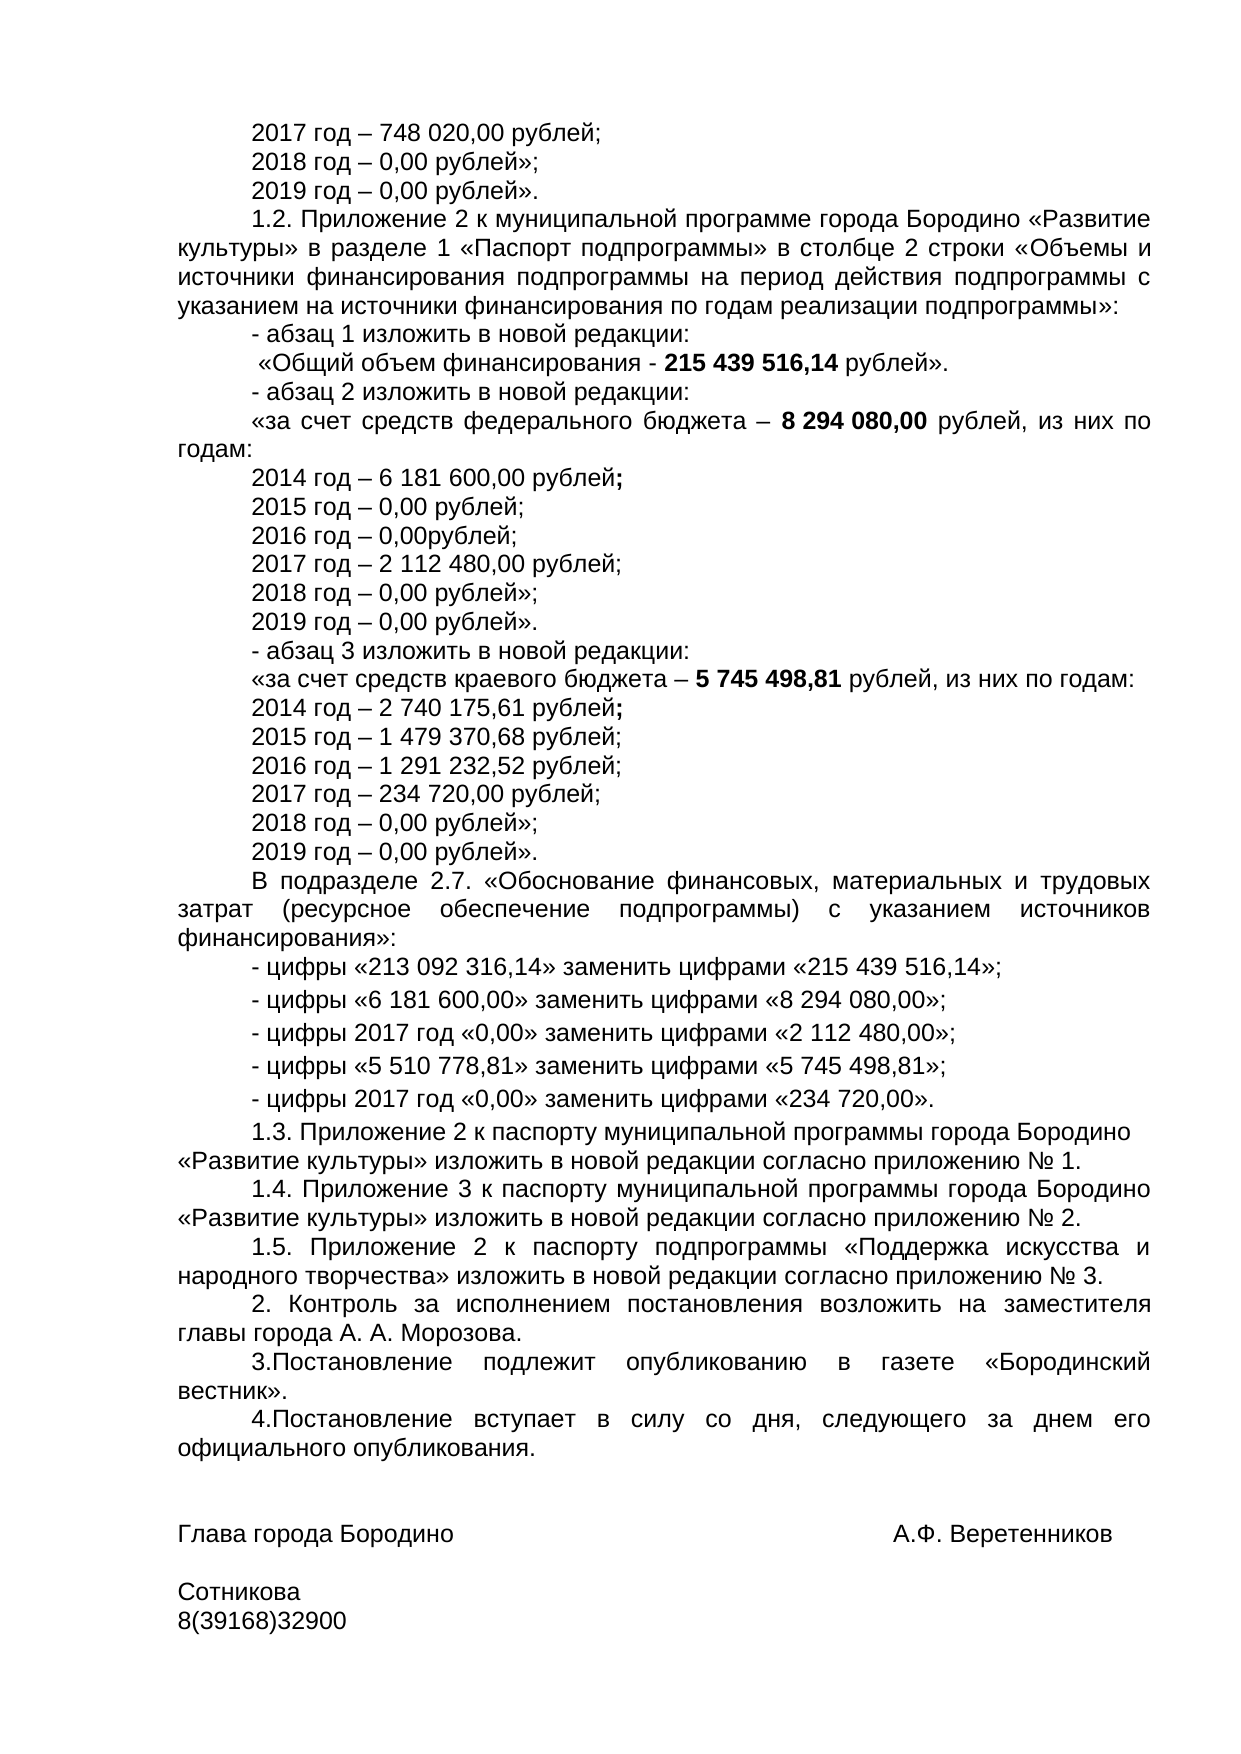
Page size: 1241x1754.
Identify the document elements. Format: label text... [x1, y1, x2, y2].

text 2016 год – 1 291 232,52 рублей; [177, 751, 1152, 779]
text 8(39168)32900 [177, 1606, 1152, 1634]
text «Развитие культуры» изложить в новой редакции согласно приложению № 1. [177, 1146, 1152, 1174]
text 1.4. Приложение 3 к паспорту муниципальной программы города Бородино «Развитие культуры» изложить в новой редакции согласно приложению № 2. [177, 1174, 1152, 1232]
text - цифры «6 181 600,00» заменить цифрами «8 294 080,00»; [177, 985, 1152, 1014]
text «за счет средств краевого бюджета – 5 745 498,81 рублей, из них по годам: [177, 664, 1152, 693]
text 2019 год – 0,00 рублей». [177, 176, 1152, 204]
text 2018 год – 0,00 рублей»; [177, 808, 1152, 837]
text - абзац 1 изложить в новой редакции: [177, 319, 1152, 348]
text 1.3. Приложение 2 к паспорту муниципальной программы города Бородино [177, 1117, 1152, 1146]
text Глава города Бородино А.Ф. Веретенников [177, 1519, 1152, 1548]
text 2017 год – 2 112 480,00 рублей; [177, 549, 1152, 578]
text 2016 год – 0,00рублей; [177, 521, 1152, 549]
text 1.5. Приложение 2 к паспорту подпрограммы «Поддержка искусства и народного творчества» изложить в новой редакции согласно приложению № 3. [177, 1232, 1152, 1289]
text 2014 год – 6 181 600,00 рублей; [177, 463, 1152, 492]
text 1.2. Приложение 2 к муниципальной программе города Бородино «Развитие культуры» в разделе 1 «Паспорт подпрограммы» в столбце 2 строки «Объемы и источники финансирования подпрограммы на период действия подпрограммы с указанием на источники финансирования по годам реализации подпрограммы»: [177, 204, 1152, 319]
text - цифры «5 510 778,81» заменить цифрами «5 745 498,81»; [177, 1051, 1152, 1080]
text - цифры 2017 год «0,00» заменить цифрами «234 720,00». [177, 1084, 1152, 1113]
text 2014 год – 2 740 175,61 рублей; [177, 693, 1152, 722]
text 2. Контроль за исполнением постановления возложить на заместителя главы города А. А. Морозова. [177, 1289, 1152, 1347]
text 2019 год – 0,00 рублей». [177, 607, 1152, 636]
text - цифры «213 092 316,14» заменить цифрами «215 439 516,14»; [177, 952, 1152, 981]
text 2019 год – 0,00 рублей». [177, 837, 1152, 866]
text - абзац 3 изложить в новой редакции: [177, 636, 1152, 664]
text 3.Постановление подлежит опубликованию в газете «Бородинский вестник». [177, 1347, 1152, 1404]
text - цифры 2017 год «0,00» заменить цифрами «2 112 480,00»; [177, 1018, 1152, 1047]
text «за счет средств федерального бюджета – 8 294 080,00 рублей, из них по годам: [177, 406, 1152, 463]
text 2015 год – 0,00 рублей; [177, 492, 1152, 521]
text В подразделе 2.7. «Обоснование финансовых, материальных и трудовых затрат (ресурсное обеспечение подпрограммы) с указанием источников финансирования»: [177, 866, 1152, 952]
text 2018 год – 0,00 рублей»; [177, 578, 1152, 607]
text 2017 год – 234 720,00 рублей; [177, 779, 1152, 808]
text - абзац 2 изложить в новой редакции: [177, 377, 1152, 406]
text 2017 год – 748 020,00 рублей; [177, 118, 1152, 147]
text «Общий объем финансирования - 215 439 516,14 рублей». [177, 348, 1152, 377]
text 4.Постановление вступает в силу со дня, следующего за днем его официального опубликования. [177, 1404, 1152, 1462]
text Сотникова [177, 1577, 1152, 1606]
text 2015 год – 1 479 370,68 рублей; [177, 722, 1152, 751]
text 2018 год – 0,00 рублей»; [177, 147, 1152, 176]
